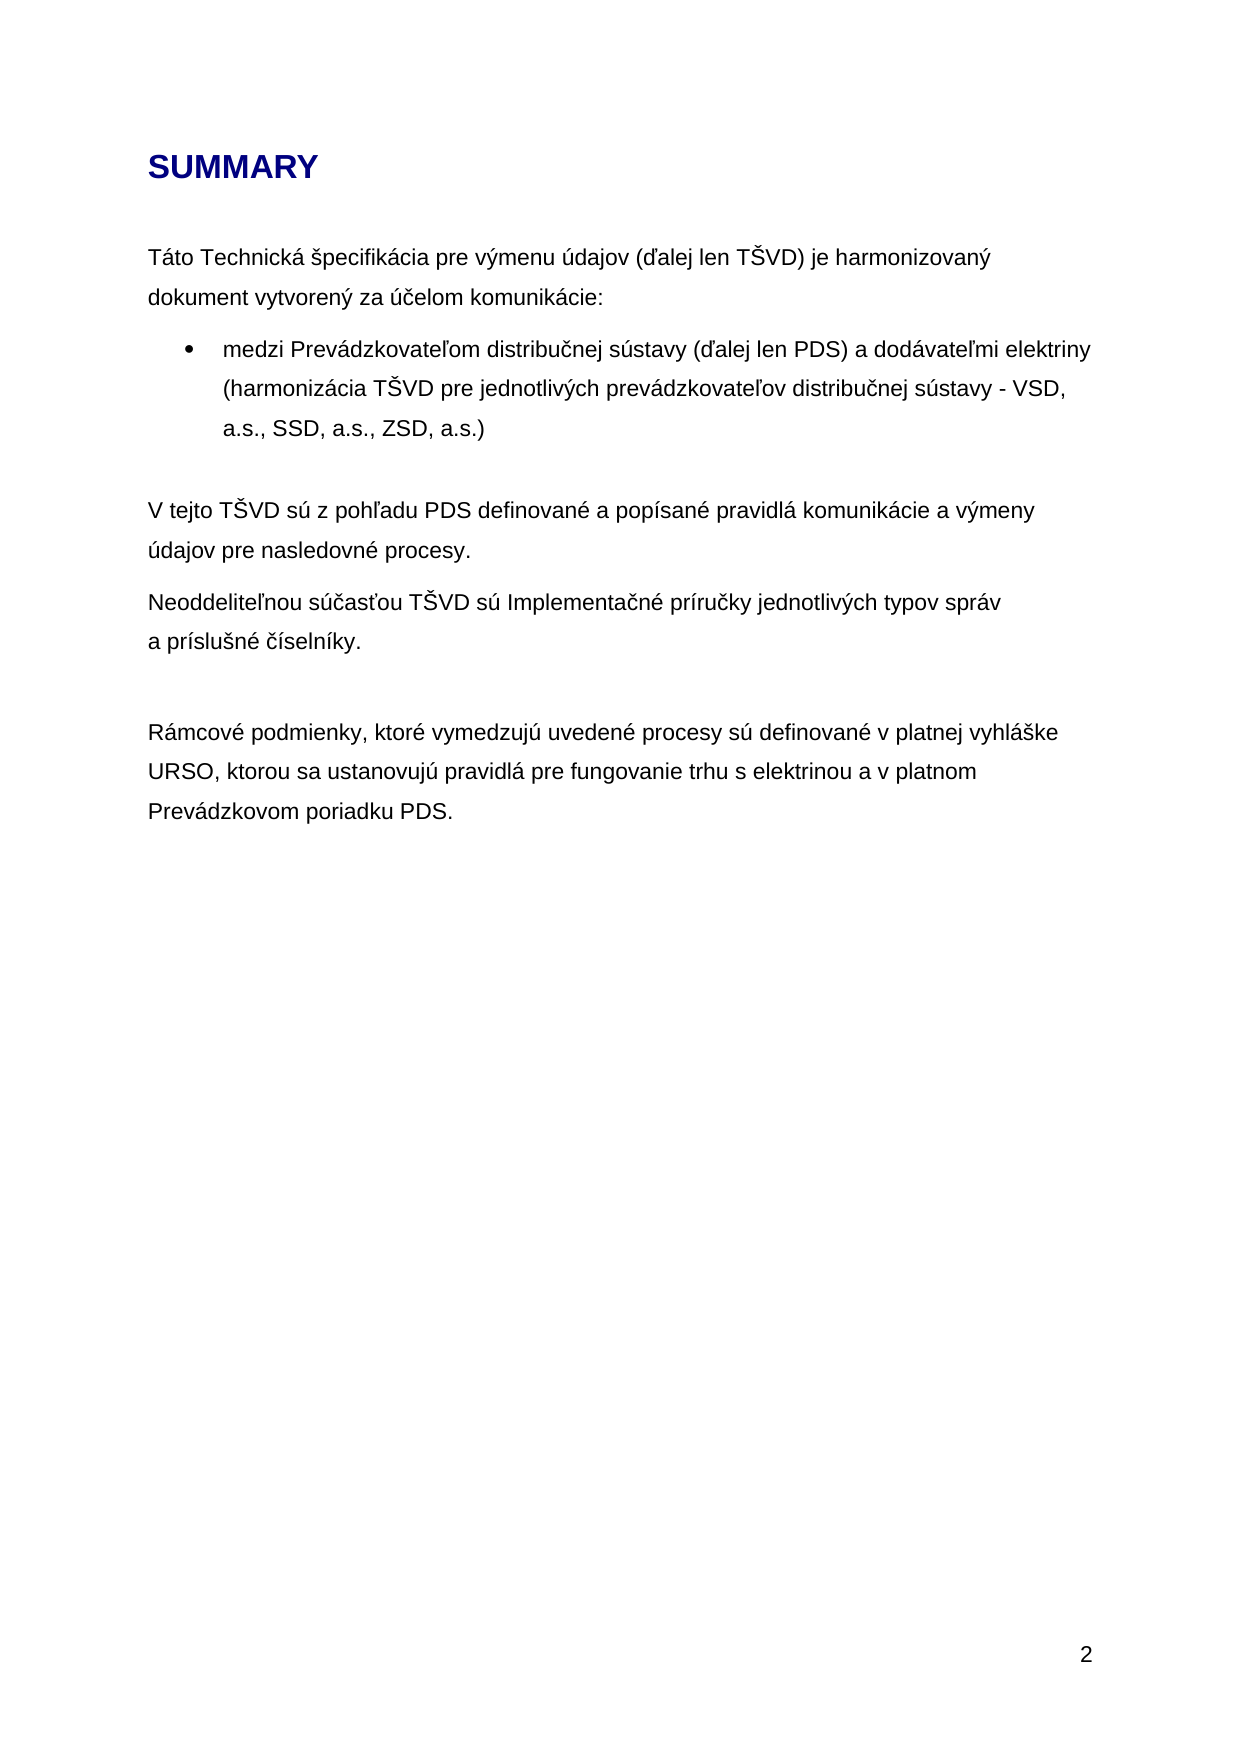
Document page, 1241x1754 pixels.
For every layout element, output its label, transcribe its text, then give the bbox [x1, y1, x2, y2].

text V tejto TŠVD sú z pohľadu PDS definované a popísané pravidlá komunikácie a výmeny údajov pre nasledovné procesy. [148, 497, 1093, 563]
text Rámcové podmienky, ktoré vymedzujú uvedené procesy sú definované v platnej vyhláške URSO, ktorou sa ustanovujú pravidlá pre fungovanie trhu s elektrinou a v platnom Prevádzkovom poriadku PDS. [148, 719, 1093, 824]
text Neoddeliteľnou súčasťou TŠVD sú Implementačné príručky jednotlivých typov správ a príslušné číselníky. [148, 588, 1093, 654]
text Táto Technická špecifikácia pre výmenu údajov (ďalej len TŠVD) je harmonizovaný dokument vytvorený za účelom komunikácie: [148, 244, 1093, 310]
list medzi Prevádzkovateľom distribučnej sústavy (ďalej len PDS) a dodávateľmi elektriny (harmonizácia TŠVD pre jednotlivých prevádzkovateľov distribučnej sústavy - VSD, a.s., SSD, a.s., ZSD, a.s.) [185, 336, 1093, 441]
subtitle SUMMARY [148, 148, 1093, 186]
